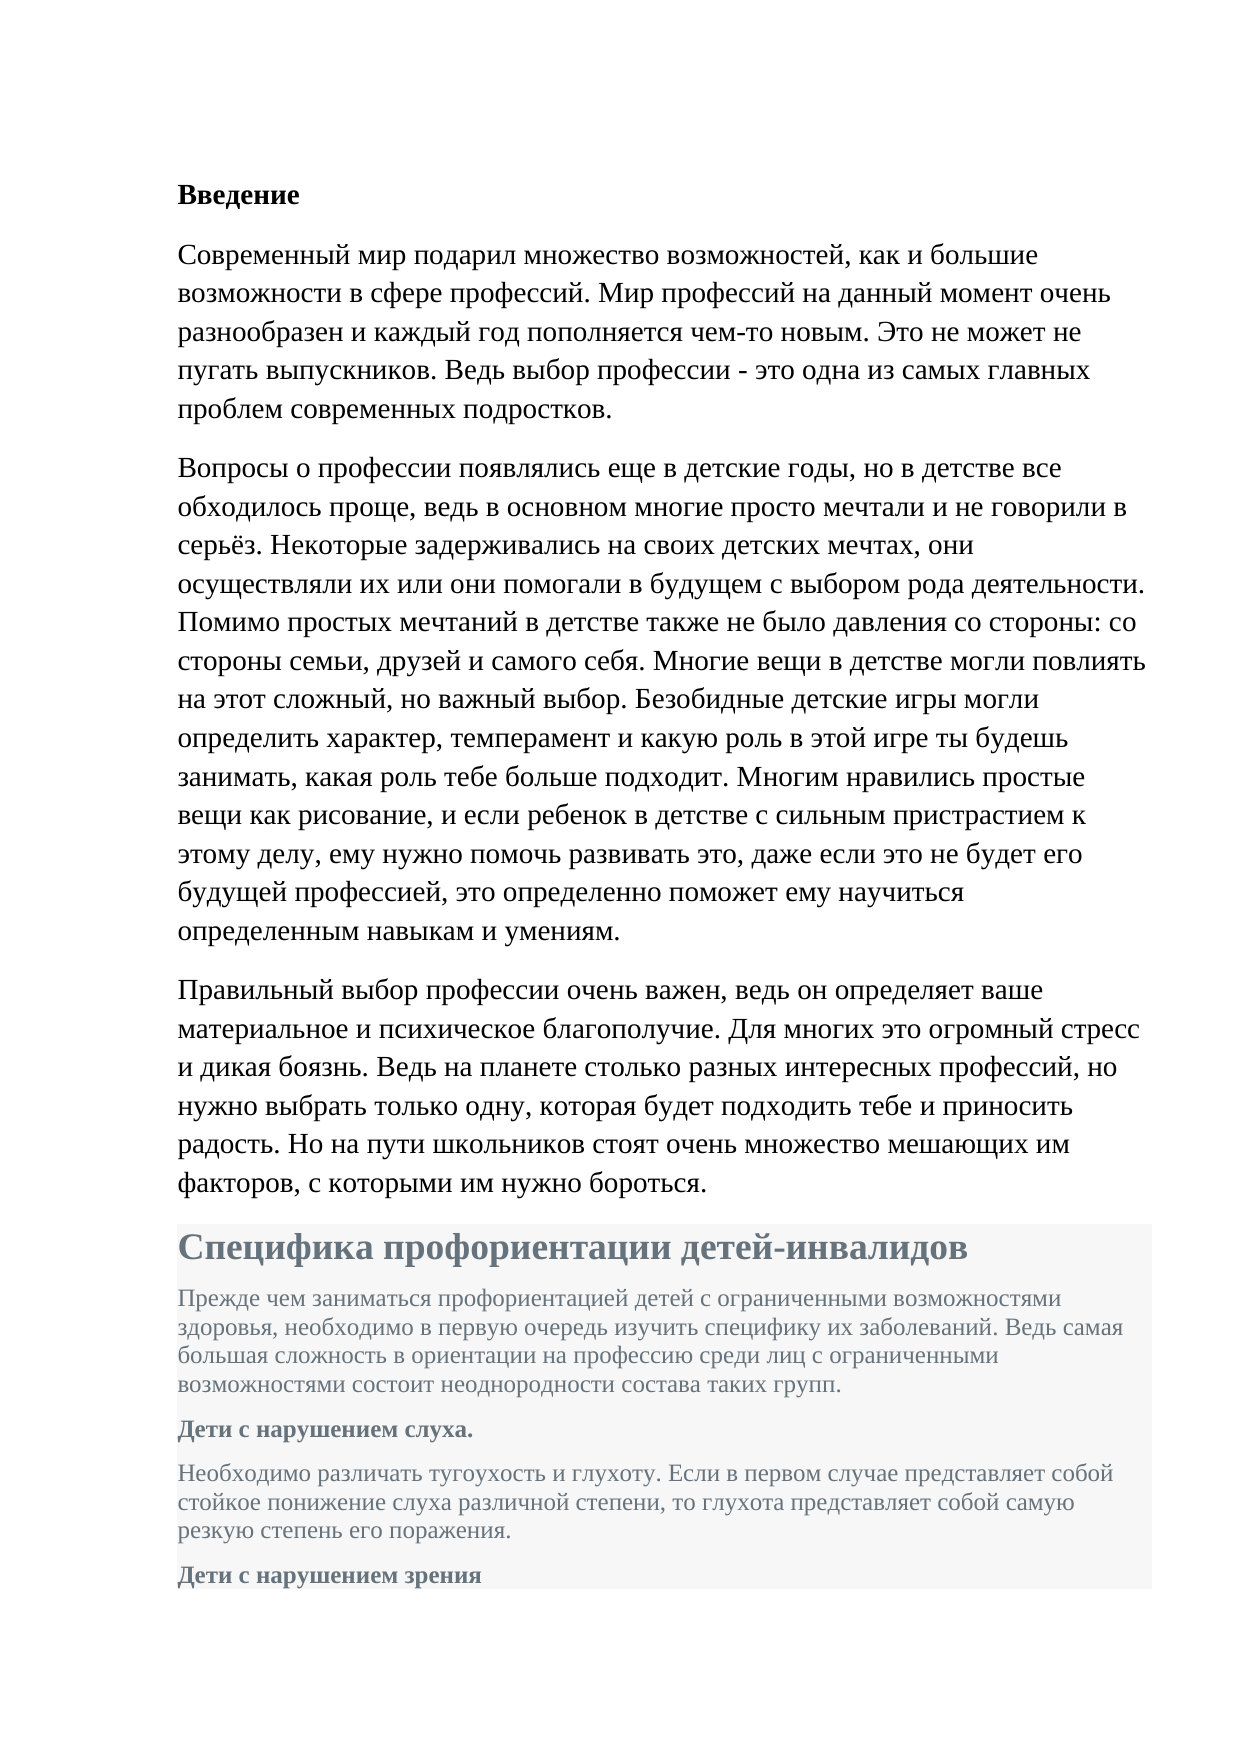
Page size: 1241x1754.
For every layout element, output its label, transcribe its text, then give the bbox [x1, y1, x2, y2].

text Прежде чем заниматься профориентацией детей с ограниченными возможностями здоровья, необходимо в первую очередь изучить специфику их заболеваний. Ведь самая большая сложность в ориентации на профессию среди лиц с ограниченными возможностями состоит неоднородности состава таких групп. [177, 1283, 1152, 1398]
text Необходимо различать тугоухость и глухоту. Если в первом случае представляет собой стойкое понижение слуха различной степени, то глухота представляет собой самую резкую степень его поражения. [177, 1458, 1152, 1544]
text Вопросы о профессии появлялись еще в детские годы, но в детстве все обходилось проще, ведь в основном многие просто мечтали и не говорили в серьёз. Некоторые задерживались на своих детских мечтах, они осуществляли их или они помогали в будущем с выбором рода деятельности. Помимо простых мечтаний в детстве также не было давления со стороны: со стороны семьи, друзей и самого себя. Многие вещи в детстве могли повлиять на этот сложный, но важный выбор. Безобидные детские игры могли определить характер, темперамент и какую роль в этой игре ты будешь занимать, какая роль тебе больше подходит. Многим нравились простые вещи как рисование, и если ребенок в детстве с сильным пристрастием к этому делу, ему нужно помочь развивать это, даже если это не будет его будущей профессией, это определенно поможет ему научиться определенным навыкам и умениям. [177, 450, 1152, 946]
text Современный мир подарил множество возможностей, как и большие возможности в сфере профессий. Мир профессий на данный момент очень разнообразен и каждый год пополняется чем-то новым. Это не может не пугать выпускников. Ведь выбор профессии - это одна из самых главных проблем современных подростков. [177, 237, 1152, 424]
text Введение [177, 177, 1152, 211]
text Специфика профориентации детей-инвалидов [177, 1224, 1152, 1267]
text Дети с нарушением зрения [177, 1560, 1152, 1589]
text Дети с нарушением слуха. [177, 1414, 1152, 1442]
text Правильный выбор профессии очень важен, ведь он определяет ваше материальное и психическое благополучие. Для многих это огромный стресс и дикая боязнь. Ведь на планете столько разных интересных профессий, но нужно выбрать только одну, которая будет подходить тебе и приносить радость. Но на пути школьников стоят очень множество мешающих им факторов, с которыми им нужно бороться. [177, 972, 1152, 1198]
